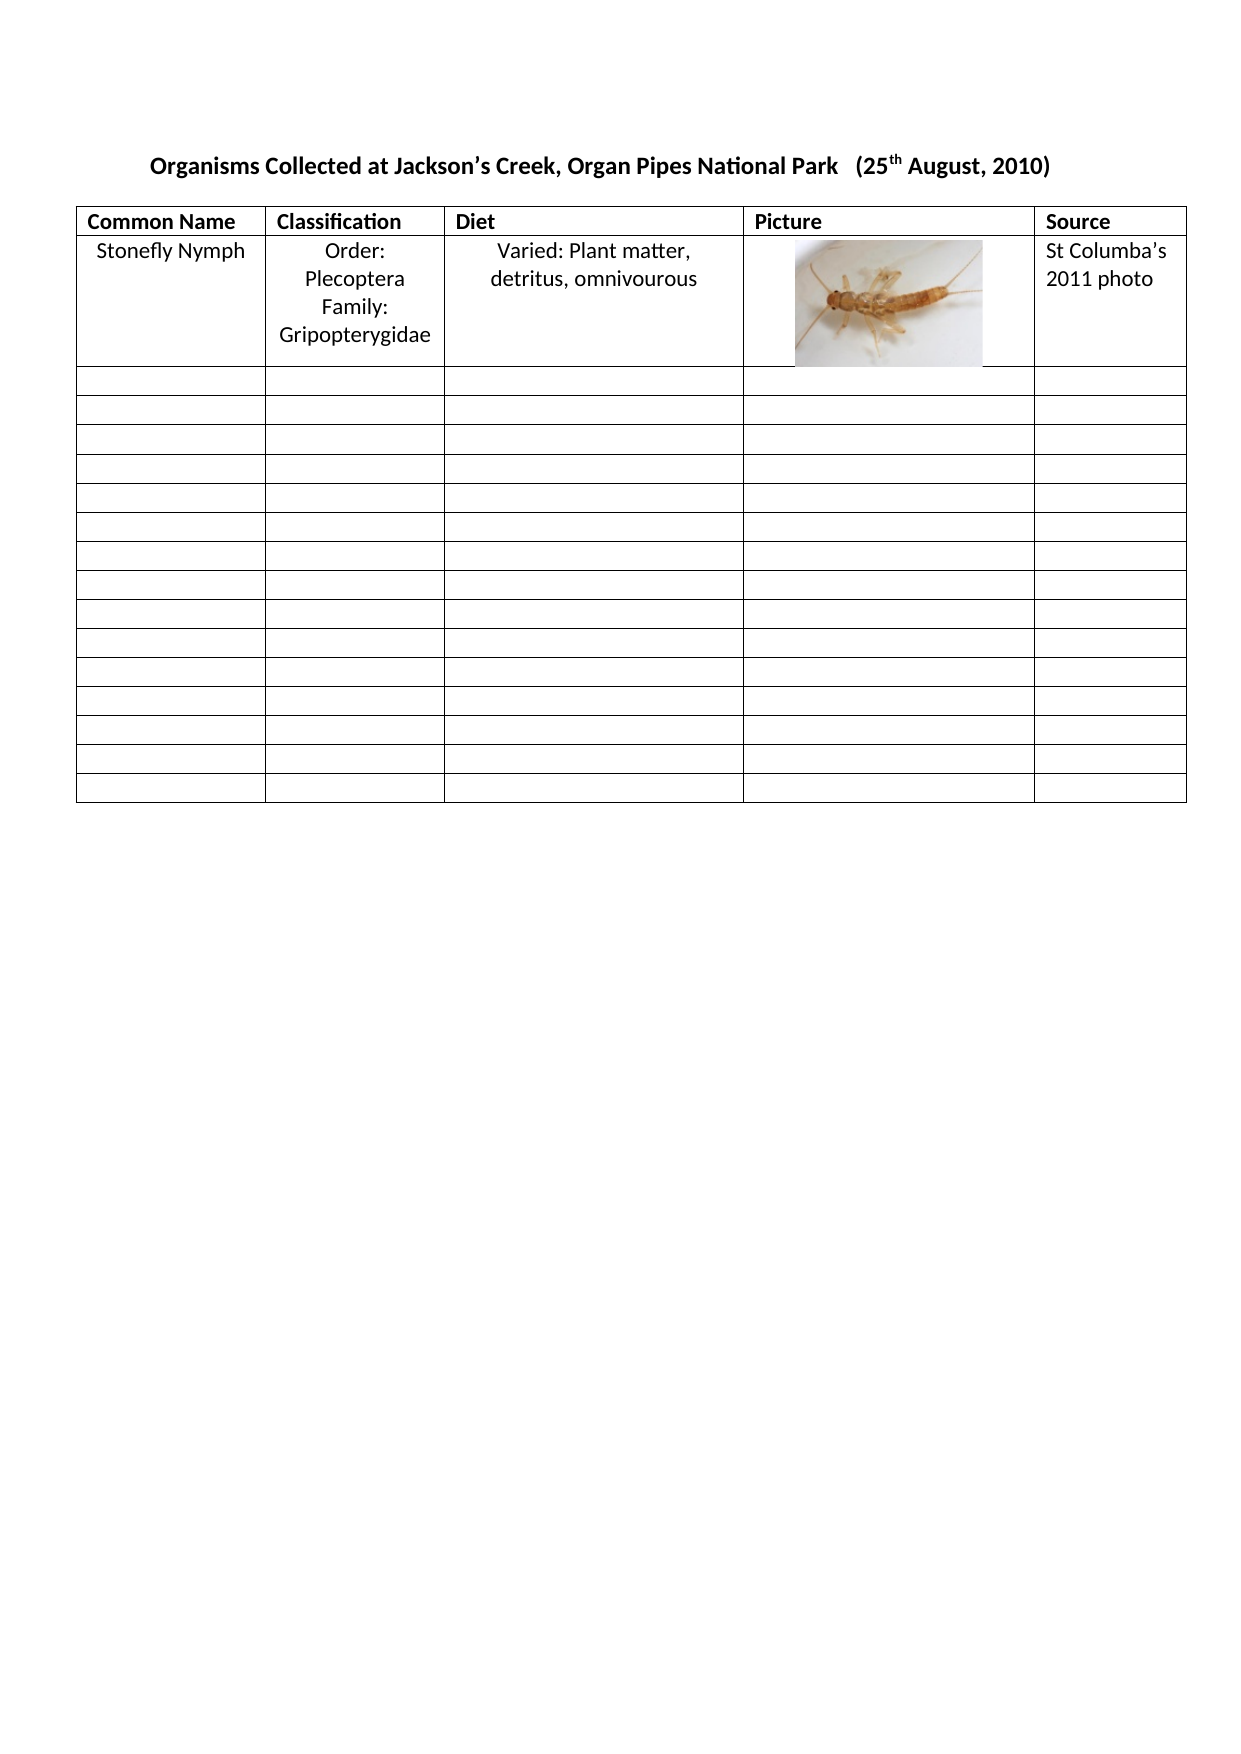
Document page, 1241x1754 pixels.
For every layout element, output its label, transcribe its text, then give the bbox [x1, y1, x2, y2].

table_cell [77, 687, 265, 715]
table_cell [266, 571, 444, 599]
table_cell [77, 774, 265, 802]
table_cell [77, 484, 265, 512]
table_cell [744, 484, 1034, 512]
table_cell [744, 600, 1034, 628]
table_cell [744, 396, 1034, 424]
picture [795, 240, 983, 367]
table_cell St Columba’s 2011 photo [1035, 236, 1186, 366]
table_cell [744, 425, 1034, 453]
table_cell [77, 658, 265, 686]
table_cell [445, 542, 743, 570]
table_cell [445, 745, 743, 773]
table_cell [77, 745, 265, 773]
table_header Classification [266, 207, 444, 235]
table_cell [744, 236, 1034, 366]
table_cell [1035, 658, 1186, 686]
table_cell [1035, 367, 1186, 395]
table_cell [445, 455, 743, 482]
table_cell [1035, 455, 1186, 482]
table_cell [744, 455, 1034, 482]
table_cell [1035, 425, 1186, 453]
table_cell [266, 367, 444, 395]
table_cell [266, 513, 444, 541]
table_cell [445, 629, 743, 657]
table_header Diet [445, 207, 743, 235]
table_cell [77, 455, 265, 482]
table_cell [266, 542, 444, 570]
table_cell [1035, 600, 1186, 628]
table_cell [266, 484, 444, 512]
table_cell [1035, 542, 1186, 570]
table_cell [1035, 774, 1186, 802]
table_cell [744, 629, 1034, 657]
table_cell [744, 774, 1034, 802]
table_cell [77, 425, 265, 453]
table_cell [445, 571, 743, 599]
table_cell [445, 425, 743, 453]
table_cell [1035, 745, 1186, 773]
table_cell [445, 774, 743, 802]
table_cell [266, 455, 444, 482]
table_cell [77, 716, 265, 744]
table_cell [266, 745, 444, 773]
table_cell [77, 571, 265, 599]
table_header Common Name [77, 207, 265, 235]
table_cell [266, 396, 444, 424]
table_header Source [1035, 207, 1186, 235]
table_cell [266, 600, 444, 628]
table_cell [744, 658, 1034, 686]
table_cell [1035, 513, 1186, 541]
table_cell [744, 687, 1034, 715]
table_cell Varied: Plant matter, detritus, omnivourous [445, 236, 743, 366]
table_cell [445, 716, 743, 744]
table_cell [77, 396, 265, 424]
text Organisms Collected at Jackson’s Creek, Organ Pipes National Park (25th August, 2010) [150, 150, 1090, 181]
table_cell [77, 600, 265, 628]
table_cell [266, 425, 444, 453]
table_cell [445, 600, 743, 628]
table_cell [77, 367, 265, 395]
table_cell [266, 687, 444, 715]
table_cell [266, 658, 444, 686]
table_cell [744, 571, 1034, 599]
table_cell [744, 716, 1034, 744]
table_cell [445, 513, 743, 541]
table_cell [77, 542, 265, 570]
table_cell [1035, 484, 1186, 512]
table_cell [1035, 396, 1186, 424]
table_cell [1035, 687, 1186, 715]
table_cell [445, 658, 743, 686]
table_cell [1035, 571, 1186, 599]
table_header Picture [744, 207, 1034, 235]
table_cell [744, 513, 1034, 541]
table_cell [77, 629, 265, 657]
table_cell [445, 484, 743, 512]
table_cell [1035, 629, 1186, 657]
table_cell [266, 716, 444, 744]
table_cell [266, 629, 444, 657]
table_cell [77, 513, 265, 541]
table_cell [445, 367, 743, 395]
table_cell [1035, 716, 1186, 744]
table_cell [744, 367, 1034, 395]
table_cell [744, 745, 1034, 773]
table_cell Order: Plecoptera Family: Gripopterygidae [266, 236, 444, 366]
table_cell [445, 687, 743, 715]
table_cell [744, 542, 1034, 570]
table_cell [445, 396, 743, 424]
table_cell [266, 774, 444, 802]
table_cell Stonefly Nymph [77, 236, 265, 366]
